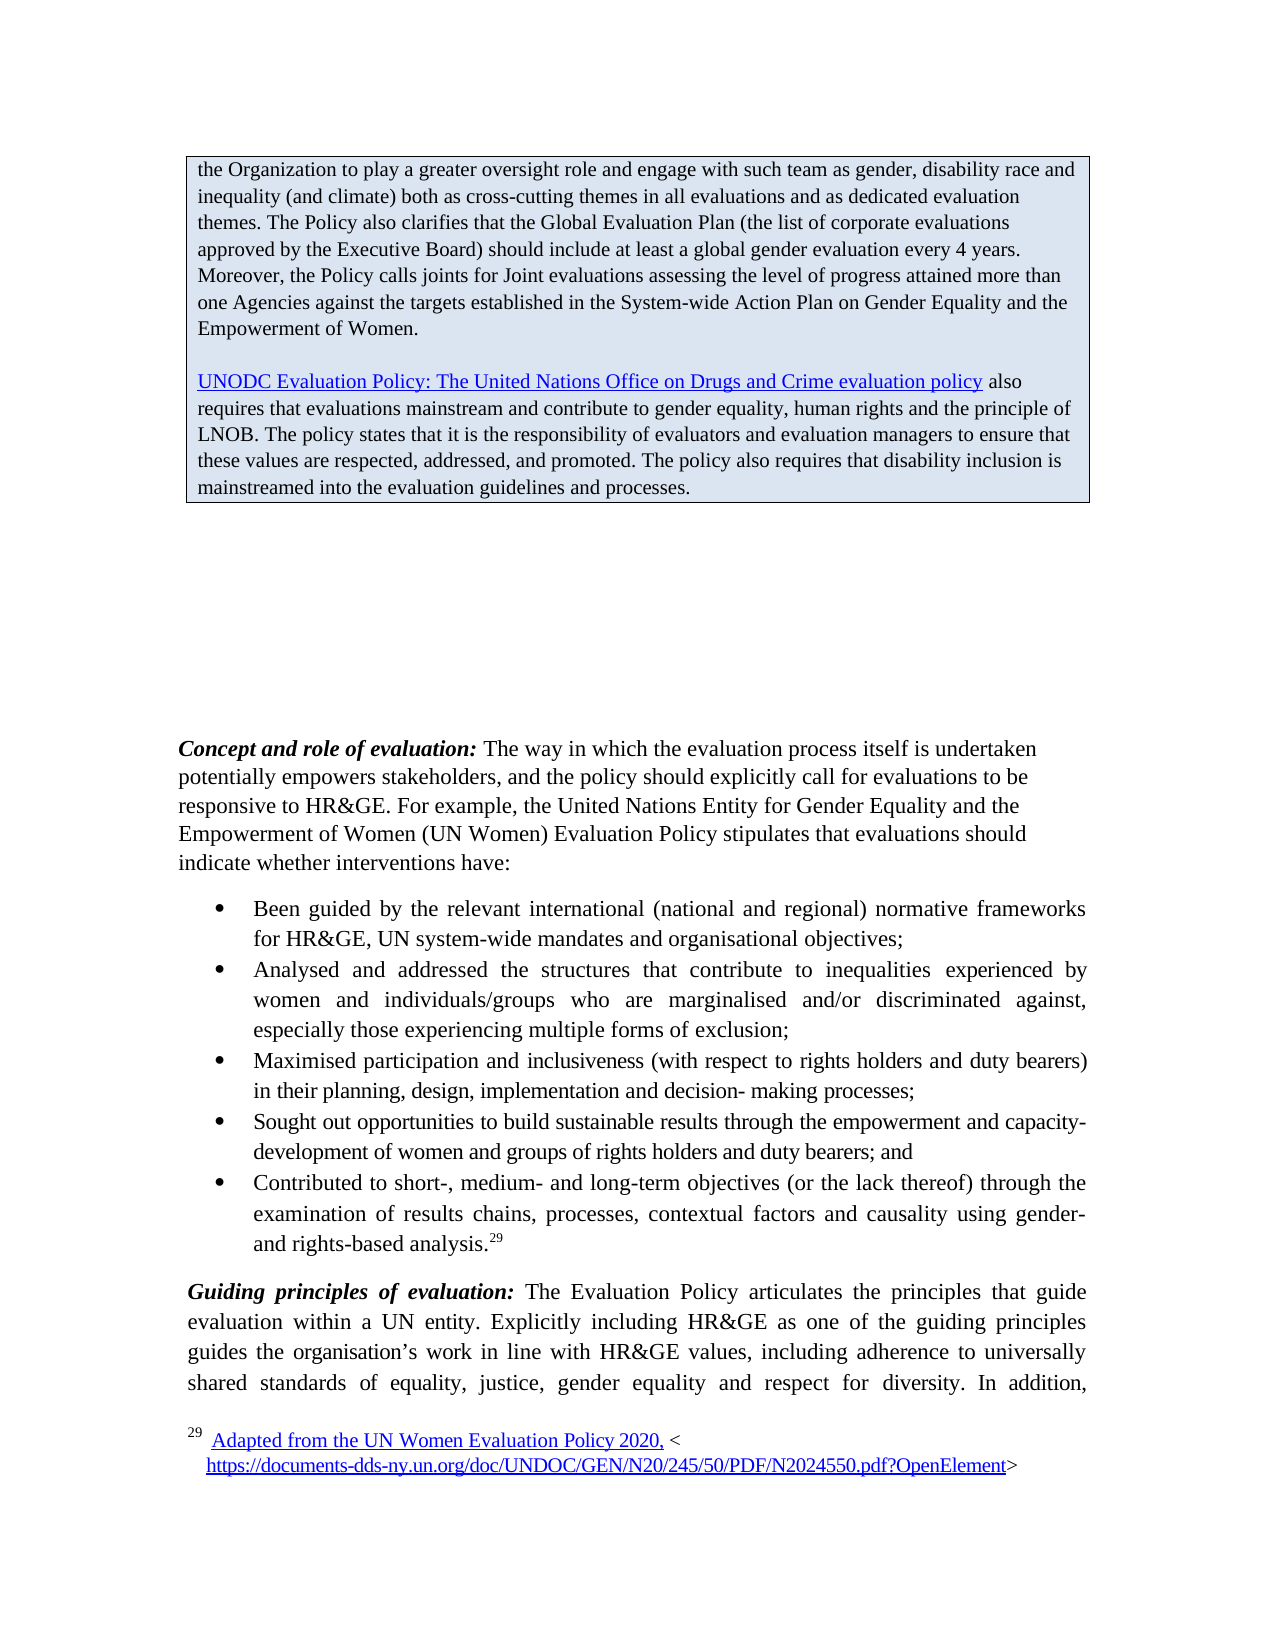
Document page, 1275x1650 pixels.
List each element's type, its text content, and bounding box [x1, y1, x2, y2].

list Analysed and addressed the structures that contribute to inequalities experienced by women and individuals/groups who are marginalised and/or discriminated against, especially those experiencing multiple forms of exclusion; [216, 956, 1087, 1042]
list Contributed to short-, medium- and long-term objectives (or the lack thereof) through the examination of results chains, processes, contextual factors and causality using gender- and rights-based analysis. [216, 1169, 1087, 1256]
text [187, 1278, 1087, 1395]
list Sought out opportunities to build sustainable results through the empowerment and capacity-development of women and groups of rights holders and duty bearers; and [216, 1108, 1087, 1165]
list Maximised participation and inclusiveness (with respect to rights holders and duty bearers) in their planning, design, implementation and decision- making processes; [216, 1047, 1087, 1104]
text Concept and role of evaluation: The way in which the evaluation process itself is undertaken potentially empowers stakeholders, and the policy should explicitly call for evaluations to be responsive to HR&GE. For example, the United Nations Entity for Gender Equality and the Empowerment of Women (UN Women) Evaluation Policy stipulates that evaluations should indicate whether interventions have: [178, 735, 1088, 875]
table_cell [187, 157, 1089, 502]
list Been guided by the relevant international (national and regional) normative frameworks for HR&GE, UN system-wide mandates and organisational objectives; [216, 895, 1087, 952]
